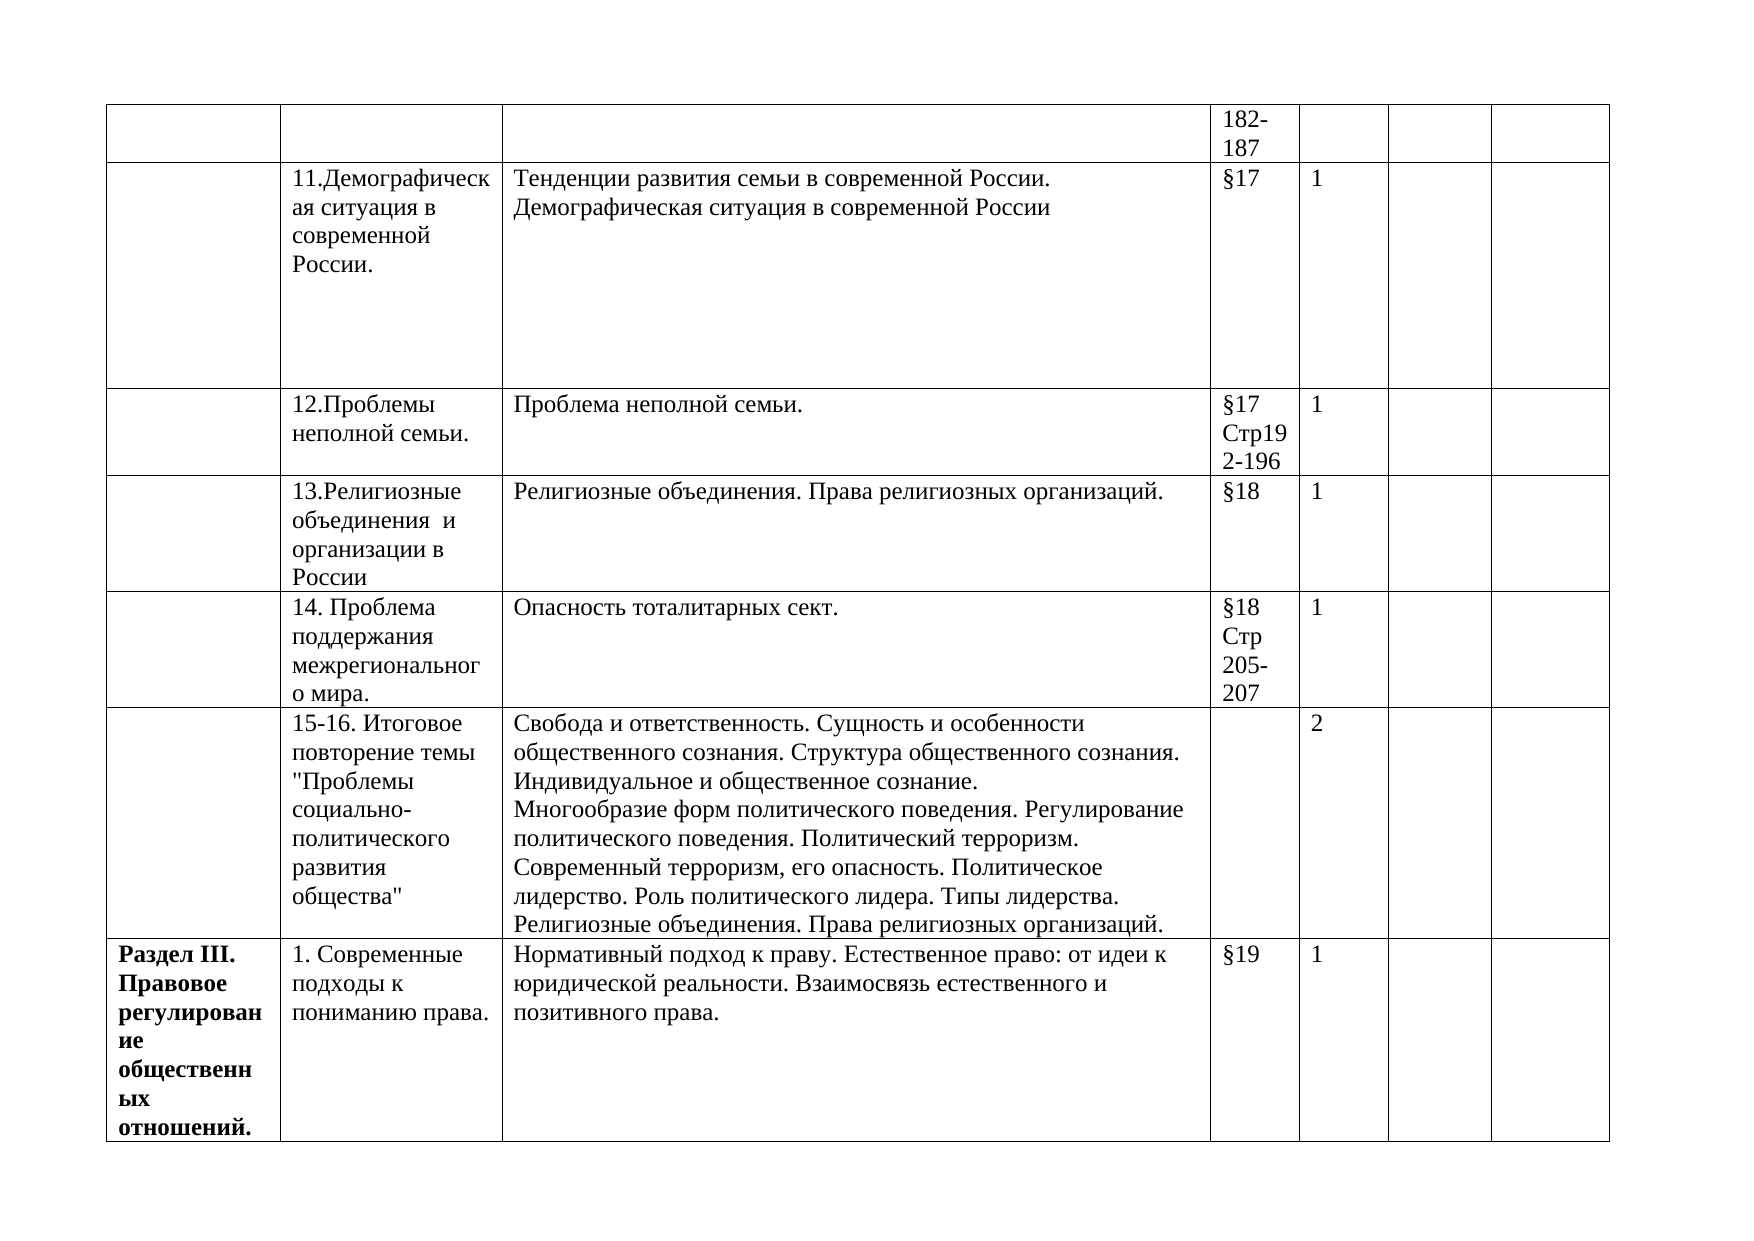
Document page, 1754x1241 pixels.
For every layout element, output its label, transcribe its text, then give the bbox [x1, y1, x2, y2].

table_cell [1389, 389, 1491, 475]
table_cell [503, 939, 1210, 1141]
table_cell [107, 105, 280, 162]
table_cell [107, 389, 280, 475]
table_cell §17 [1211, 163, 1299, 388]
table_cell 2 [1300, 708, 1388, 938]
table_cell §16 Стр 182-187 [1211, 105, 1299, 162]
table_cell [1492, 476, 1609, 591]
table_cell [1389, 592, 1491, 707]
table_cell [107, 592, 280, 707]
table_cell Религиозные объединения. Права религиозных организаций. [503, 476, 1210, 591]
table_cell [1492, 163, 1609, 388]
table_cell [1389, 939, 1491, 1141]
table_cell 14. Проблема поддержания межрегионального мира. [281, 592, 502, 707]
table_cell §18 [1211, 476, 1299, 591]
table_cell [107, 708, 280, 938]
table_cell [281, 105, 502, 162]
table_cell §18 Стр 205-207 [1211, 592, 1299, 707]
table_cell 11.Демографическая ситуация в современной России. [281, 163, 502, 388]
table_cell [1389, 708, 1491, 938]
table_cell Проблема неполной семьи. [503, 389, 1210, 475]
table_cell 1 [1300, 105, 1388, 162]
table_cell 13.Религиозные объединения и организации в России [281, 476, 502, 591]
table_cell §19 [1211, 939, 1299, 1141]
table_cell Опасность тоталитарных сект. [503, 592, 1210, 707]
table_cell [1389, 105, 1491, 162]
table_cell Тенденции развития семьи в современной России. Демографическая ситуация в современной России [503, 163, 1210, 388]
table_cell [281, 939, 502, 1141]
table_cell 1 [1300, 389, 1388, 475]
table_cell [1492, 105, 1609, 162]
table_cell [1211, 708, 1299, 938]
table_cell [107, 476, 280, 591]
table_cell [1389, 476, 1491, 591]
table_cell 1 [1300, 939, 1388, 1141]
table_cell [107, 163, 280, 388]
table_cell [1492, 592, 1609, 707]
table_cell 1 [1300, 476, 1388, 591]
table_cell §17 Стр192-196 [1211, 389, 1299, 475]
table_cell 1 [1300, 592, 1388, 707]
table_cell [107, 939, 280, 1141]
table_cell [1492, 708, 1609, 938]
table_cell [1389, 163, 1491, 388]
table_cell [1492, 939, 1609, 1141]
table_cell [1492, 389, 1609, 475]
table_cell 1 [1300, 163, 1388, 388]
table_cell 12.Проблемы неполной семьи. [281, 389, 502, 475]
table_cell 15-16. Итоговое повторение темы "Проблемы социально-политического развития общества" [281, 708, 502, 938]
table_cell Свобода и ответственность. Сущность и особенности общественного сознания. Структура общественного сознания. Индивидуальное и общественное сознание. Многообразие форм политического поведения. Регулирование политического поведения. Политический терроризм. Современный терроризм, его опасность. Политическое лидерство. Роль политического лидера. Типы лидерства. Религиозные объединения. Права религиозных организаций. [503, 708, 1210, 938]
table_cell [503, 105, 1210, 162]
